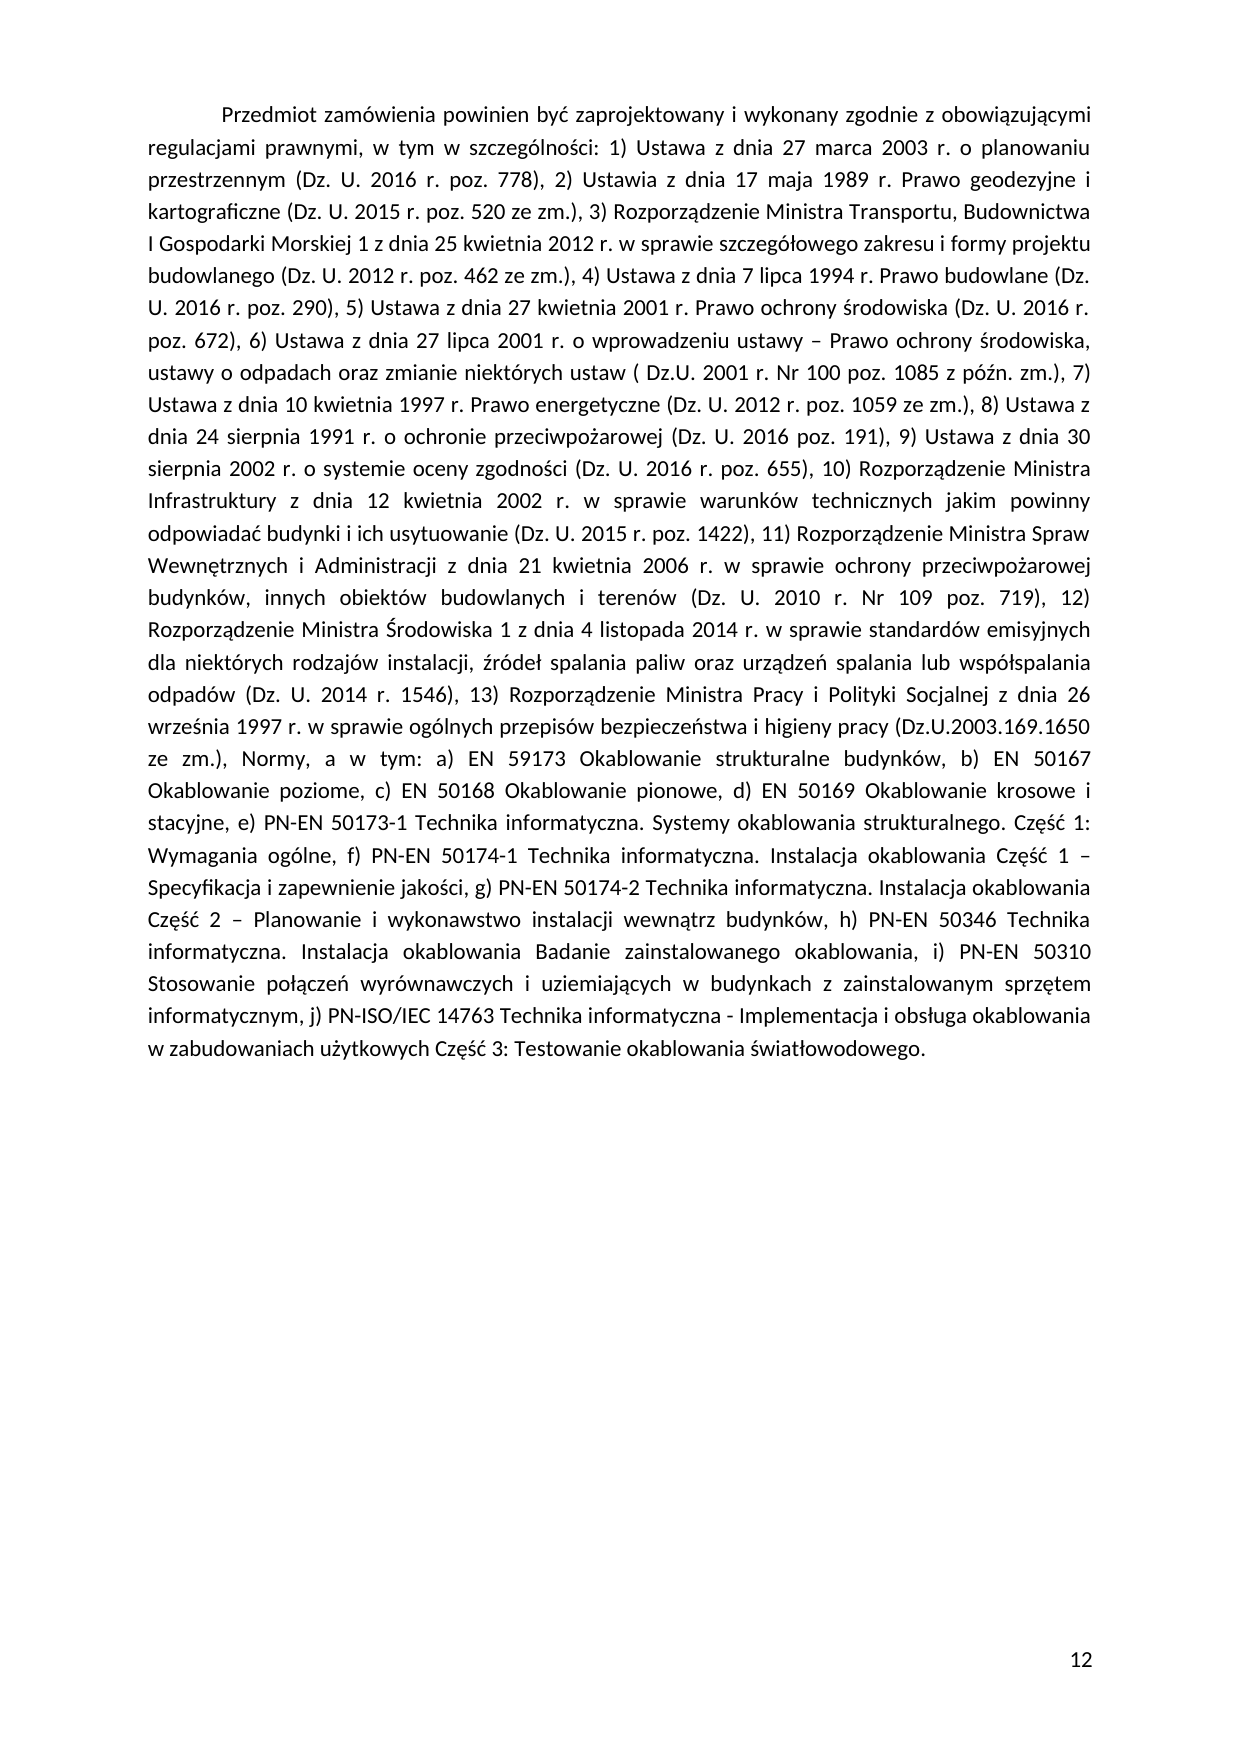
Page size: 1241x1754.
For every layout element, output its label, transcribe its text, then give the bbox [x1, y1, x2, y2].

text Przedmiot zamówienia powinien być zaprojektowany i wykonany zgodnie z obowiązującymi regulacjami prawnymi, w tym w szczególności: 1) Ustawa z dnia 27 marca 2003 r. o planowaniu przestrzennym (Dz. U. 2016 r. poz. 778), 2) Ustawia z dnia 17 maja 1989 r. Prawo geodezyjne i kartograficzne (Dz. U. 2015 r. poz. 520 ze zm.), 3) Rozporządzenie Ministra Transportu, Budownictwa I Gospodarki Morskiej 1 z dnia 25 kwietnia 2012 r. w sprawie szczegółowego zakresu i formy projektu budowlanego (Dz. U. 2012 r. poz. 462 ze zm.), 4) Ustawa z dnia 7 lipca 1994 r. Prawo budowlane (Dz. U. 2016 r. poz. 290), 5) Ustawa z dnia 27 kwietnia 2001 r. Prawo ochrony środowiska (Dz. U. 2016 r. poz. 672), 6) Ustawa z dnia 27 lipca 2001 r. o wprowadzeniu ustawy – Prawo ochrony środowiska, ustawy o odpadach oraz zmianie niektórych ustaw ( Dz.U. 2001 r. Nr 100 poz. 1085 z późn. zm.), 7) Ustawa z dnia 10 kwietnia 1997 r. Prawo energetyczne (Dz. U. 2012 r. poz. 1059 ze zm.), 8) Ustawa z dnia 24 sierpnia 1991 r. o ochronie przeciwpożarowej (Dz. U. 2016 poz. 191), 9) Ustawa z dnia 30 sierpnia 2002 r. o systemie oceny zgodności (Dz. U. 2016 r. poz. 655), 10) Rozporządzenie Ministra Infrastruktury z dnia 12 kwietnia 2002 r. w sprawie warunków technicznych jakim powinny odpowiadać budynki i ich usytuowanie (Dz. U. 2015 r. poz. 1422), 11) Rozporządzenie Ministra Spraw Wewnętrznych i Administracji z dnia 21 kwietnia 2006 r. w sprawie ochrony przeciwpożarowej budynków, innych obiektów budowlanych i terenów (Dz. U. 2010 r. Nr 109 poz. 719), 12) Rozporządzenie Ministra Środowiska 1 z dnia 4 listopada 2014 r. w sprawie standardów emisyjnych dla niektórych rodzajów instalacji, źródeł spalania paliw oraz urządzeń spalania lub współspalania odpadów (Dz. U. 2014 r. 1546), 13) Rozporządzenie Ministra Pracy i Polityki Socjalnej z dnia 26 września 1997 r. w sprawie ogólnych przepisów bezpieczeństwa i higieny pracy (Dz.U.2003.169.1650 ze zm.), Normy, a w tym: a) EN 59173 Okablowanie strukturalne budynków, b) EN 50167 Okablowanie poziome, c) EN 50168 Okablowanie pionowe, d) EN 50169 Okablowanie krosowe i stacyjne, e) PN-EN 50173-1 Technika informatyczna. Systemy okablowania strukturalnego. Część 1: Wymagania ogólne, f) PN-EN 50174-1 Technika informatyczna. Instalacja okablowania Część 1 – Specyfikacja i zapewnienie jakości, g) PN-EN 50174-2 Technika informatyczna. Instalacja okablowania Część 2 – Planowanie i wykonawstwo instalacji wewnątrz budynków, h) PN-EN 50346 Technika informatyczna. Instalacja okablowania Badanie zainstalowanego okablowania, i) PN-EN 50310 Stosowanie połączeń wyrównawczych i uziemiających w budynkach z zainstalowanym sprzętem informatycznym, j) PN-ISO/IEC 14763 Technika informatyczna - Implementacja i obsługa okablowania w zabudowaniach użytkowych Część 3: Testowanie okablowania światłowodowego. [148, 100, 1092, 1062]
